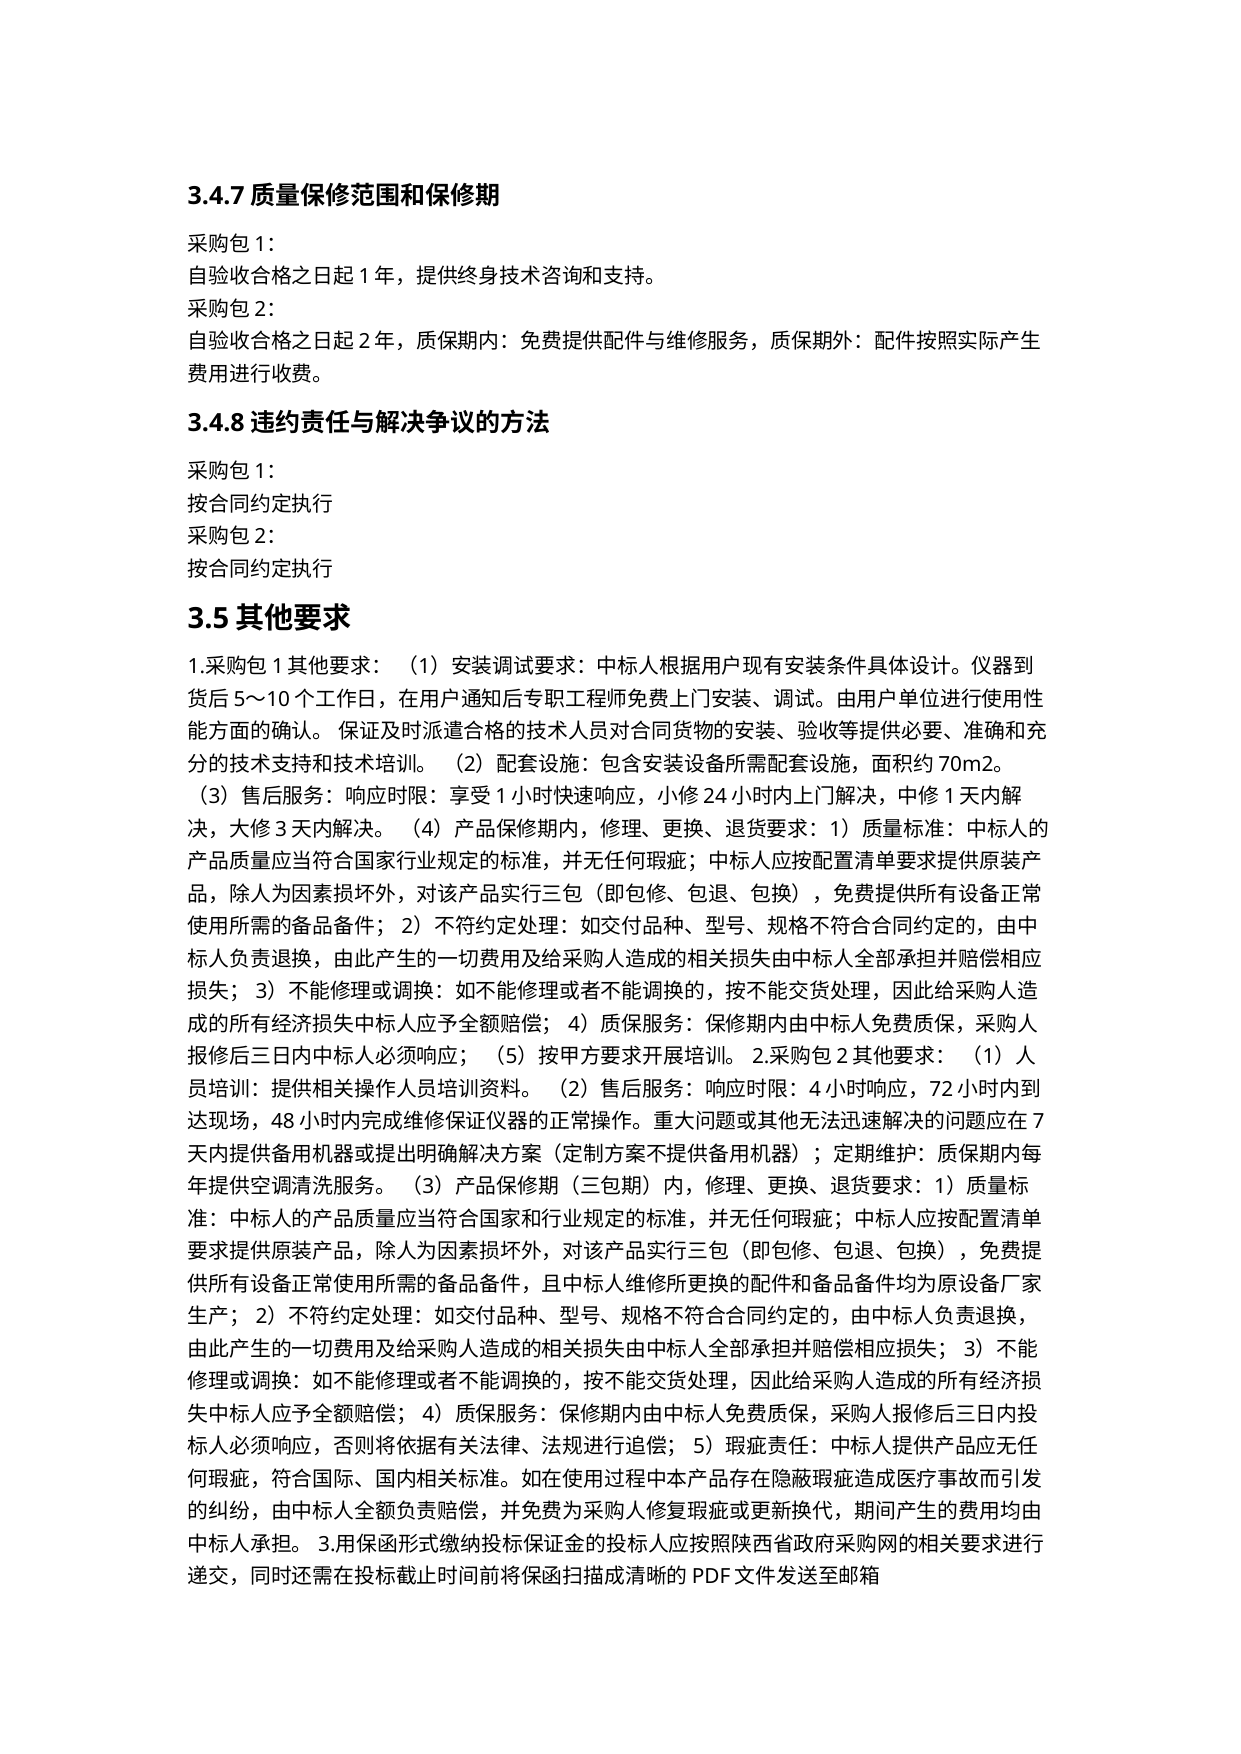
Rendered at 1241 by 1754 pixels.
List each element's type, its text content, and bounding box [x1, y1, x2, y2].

text 采购包1： [187, 454, 1053, 487]
text 按合同约定执行 [187, 552, 1053, 584]
text 按合同约定执行 [187, 487, 1053, 519]
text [187, 649, 1053, 1592]
text 自验收合格之日起1年，提供终身技术咨询和支持。 [187, 259, 1053, 292]
text 3.4.7质量保修范围和保修期 [187, 162, 1053, 227]
text 3.5其他要求 [187, 584, 1053, 649]
text 自验收合格之日起2年，质保期内：免费提供配件与维修服务，质保期外：配件按照实际产生费用进行收费。 [187, 324, 1053, 389]
text 3.4.8违约责任与解决争议的方法 [187, 389, 1053, 454]
text 采购包2： [187, 292, 1053, 324]
text 采购包1： [187, 227, 1053, 259]
text 采购包2： [187, 519, 1053, 552]
